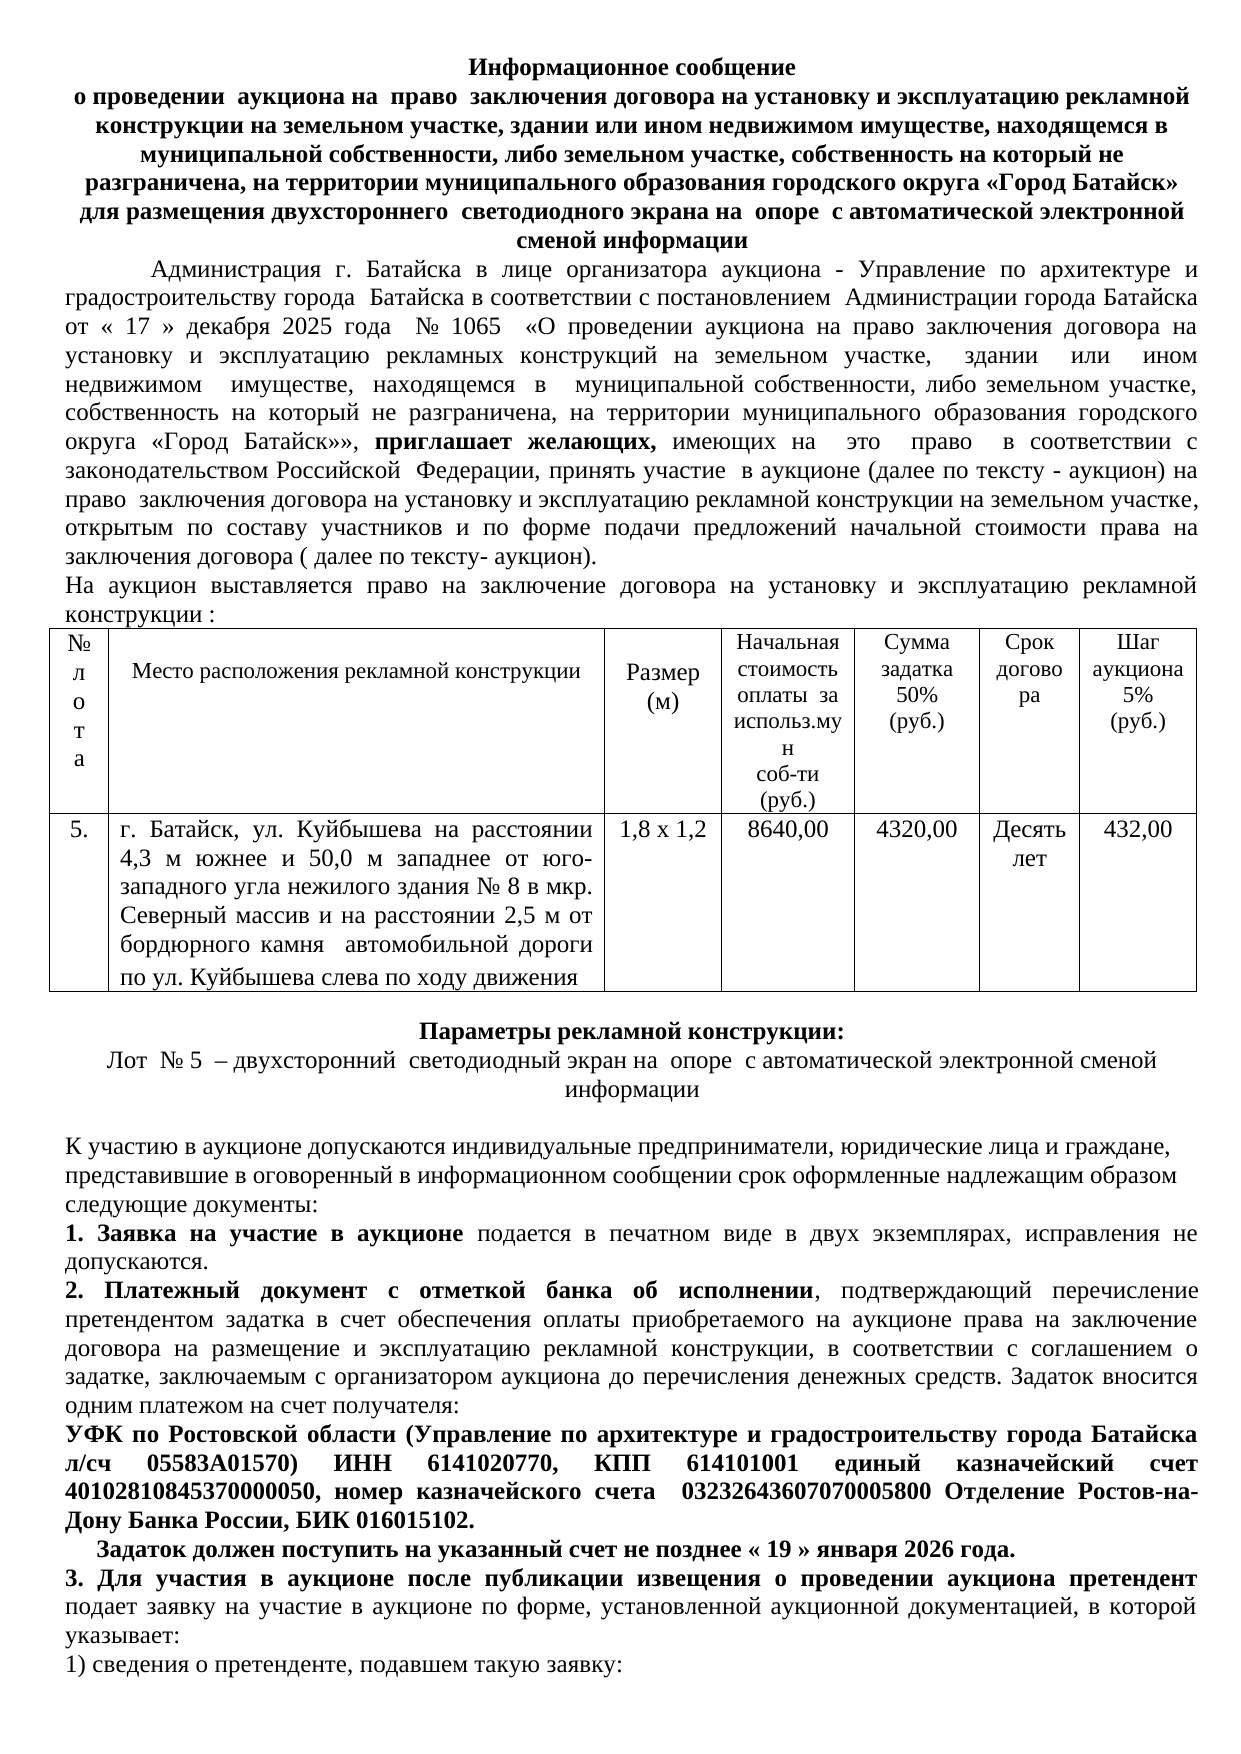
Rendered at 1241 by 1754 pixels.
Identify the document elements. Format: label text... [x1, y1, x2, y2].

text УФК по Ростовской области (Управление по архитектуре и градостроительству города Батайска л/сч 05583А01570) ИНН 6141020770, КПП 614101001 единый казначейский счет 40102810845370000050, номер казначейского счета 03232643607070005800 Отделение Ростов-на-Дону Банка России, БИК 016015102. [65, 1419, 1199, 1534]
table_cell 5. [50, 814, 108, 991]
text 1. Заявка на участие в аукционе подается в печатном виде в двух экземплярах, исправления не допускаются. [65, 1218, 1199, 1275]
table_cell 4320,00 [855, 814, 979, 991]
table_header № л о т а [50, 629, 108, 813]
table_cell 432,00 [1080, 814, 1196, 991]
text 1) сведения о претенденте, подавшем такую заявку: [65, 1649, 1199, 1678]
table_header Место расположения рекламной конструкции [109, 629, 604, 813]
text 3. Для участия в аукционе после публикации извещения о проведении аукциона претендент подает заявку на участие в аукционе по форме, установленной аукционной документацией, в которой указывает: [65, 1563, 1199, 1649]
text Лот № 5 – двухсторонний светодиодный экран на опоре с автоматической электронной сменой информации [65, 1045, 1199, 1103]
text На аукцион выставляется право на заключение договора на установку и эксплуатацию рекламной конструкции : [65, 570, 1199, 627]
table_cell Десять лет [980, 814, 1079, 991]
text Информационное сообщение [65, 52, 1199, 81]
text К участию в аукционе допускаются индивидуальные предприниматели, юридические лица и граждане, представившие в оговоренный в информационном сообщении срок оформленные надлежащим образом следующие документы: [65, 1131, 1199, 1218]
table_cell 1,8 х 1,2 [605, 814, 721, 991]
text Параметры рекламной конструкции: [65, 1016, 1199, 1045]
text о проведении аукциона на право заключения договора на установку и эксплуатацию рекламной конструкции на земельном участке, здании или ином недвижимом имуществе, находящемся в муниципальной собственности, либо земельном участке, собственность на который не разграничена, на территории муниципального образования городского округа «Город Батайск» для размещения двухстороннего светодиодного экрана на опоре с автоматической электронной сменой информации [65, 81, 1199, 254]
text Задаток должен поступить на указанный счет не позднее « 19 » января 2026 года. [65, 1534, 1199, 1563]
table_header Начальная стоимость оплаты за использ.мун соб-ти (руб.) [722, 629, 854, 813]
table_header Срок договора [980, 629, 1079, 813]
table_header Сумма задатка 50% (руб.) [855, 629, 979, 813]
table_cell 8640,00 [722, 814, 854, 991]
table_header Шаг аукциона 5% (руб.) [1080, 629, 1196, 813]
text Администрация г. Батайска в лице организатора аукциона - Управление по архитектуре и градостроительству города Батайска в соответствии с постановлением Администрации города Батайска от « 17 » декабря 2025 года № 1065 «О проведении аукциона на право заключения договора на установку и эксплуатацию рекламных конструкций на земельном участке, здании или ином недвижимом имуществе, находящемся в муниципальной собственности, либо земельном участке, собственность на который не разграничена, на территории муниципального образования городского округа «Город Батайск»», приглашает желающих, имеющих на это право в соответствии с законодательством Российской Федерации, принять участие в аукционе (далее по тексту - аукцион) на право заключения договора на установку и эксплуатацию рекламной конструкции на земельном участке, открытым по составу участников и по форме подачи предложений начальной стоимости права на заключения договора ( далее по тексту- аукцион). [65, 254, 1199, 570]
text 2. Платежный документ с отметкой банка об исполнении, подтверждающий перечисление претендентом задатка в счет обеспечения оплаты приобретаемого на аукционе права на заключение договора на размещение и эксплуатацию рекламной конструкции, в соответствии с соглашением о задатке, заключаемым с организатором аукциона до перечисления денежных средств. Задаток вносится одним платежом на счет получателя: [65, 1275, 1199, 1419]
table_header Размер (м) [605, 629, 721, 813]
table_cell г. Батайск, ул. Куйбышева на расстоянии 4,3 м южнее и 50,0 м западнее от юго-западного угла нежилого здания № 8 в мкр. Северный массив и на расстоянии 2,5 м от бордюрного камня автомобильной дороги по ул. Куйбышева слева по ходу движения [109, 814, 604, 991]
